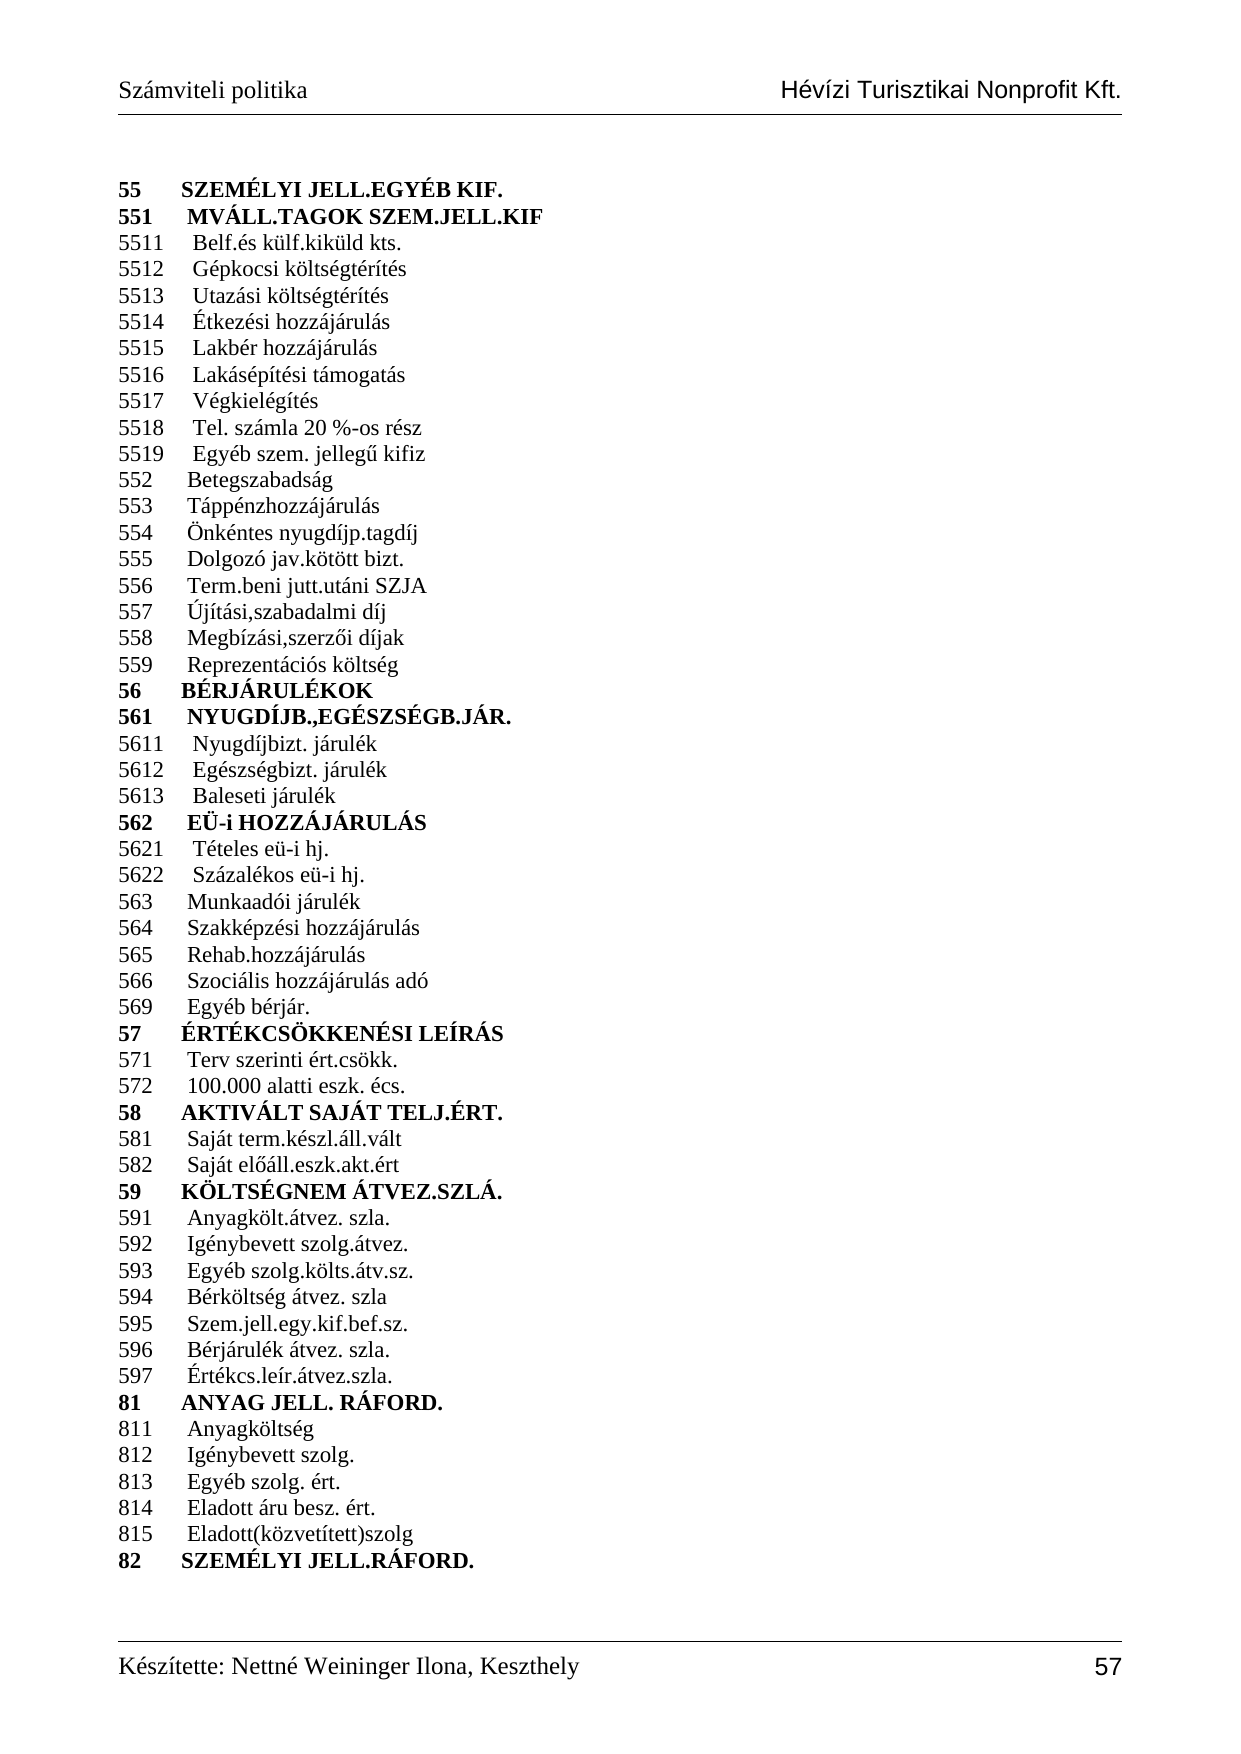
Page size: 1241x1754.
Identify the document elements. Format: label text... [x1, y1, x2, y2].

text 5512 Gépkocsi költségtérítés [118, 255, 1122, 282]
text 5622 Százalékos eü-i hj. [118, 862, 1122, 888]
text 5611 Nyugdíjbizt. járulék [118, 730, 1122, 756]
text 815 Eladott(közvetített)szolg [118, 1520, 1122, 1547]
text 5612 Egészségbizt. járulék [118, 756, 1122, 782]
text 554 Önkéntes nyugdíjp.tagdíj [118, 519, 1122, 545]
text 582 Saját előáll.eszk.akt.ért [118, 1151, 1122, 1178]
text 562 EÜ-i HOZZÁJÁRULÁS [118, 809, 1122, 835]
text 566 Szociális hozzájárulás adó [118, 967, 1122, 993]
text 558 Megbízási,szerzői díjak [118, 624, 1122, 651]
text 5516 Lakásépítési támogatás [118, 361, 1122, 387]
text 592 Igénybevett szolg.átvez. [118, 1231, 1122, 1257]
text 812 Igénybevett szolg. [118, 1441, 1122, 1468]
text 569 Egyéb bérjár. [118, 993, 1122, 1020]
text 5513 Utazási költségtérítés [118, 282, 1122, 308]
text 5515 Lakbér hozzájárulás [118, 334, 1122, 361]
text 811 Anyagköltség [118, 1415, 1122, 1441]
text 556 Term.beni jutt.utáni SZJA [118, 572, 1122, 598]
text 559 Reprezentációs költség [118, 651, 1122, 677]
text 552 Betegszabadság [118, 466, 1122, 493]
text 595 Szem.jell.egy.kif.bef.sz. [118, 1309, 1122, 1336]
text 571 Terv szerinti ért.csökk. [118, 1046, 1122, 1072]
text 572 100.000 alatti eszk. écs. [118, 1072, 1122, 1099]
text 563 Munkaadói járulék [118, 888, 1122, 914]
text 5511 Belf.és külf.kiküld kts. [118, 229, 1122, 255]
text 591 Anyagkölt.átvez. szla. [118, 1204, 1122, 1231]
text 555 Dolgozó jav.kötött bizt. [118, 545, 1122, 572]
text 561 NYUGDÍJB.,EGÉSZSÉGB.JÁR. [118, 703, 1122, 730]
text 82 SZEMÉLYI JELL.RÁFORD. [118, 1547, 1122, 1573]
text 557 Újítási,szabadalmi díj [118, 598, 1122, 624]
text 5517 Végkielégítés [118, 387, 1122, 413]
text 58 AKTIVÁLT SAJÁT TELJ.ÉRT. [118, 1099, 1122, 1125]
text 5621 Tételes eü-i hj. [118, 835, 1122, 862]
text 553 Táppénzhozzájárulás [118, 493, 1122, 519]
text 5519 Egyéb szem. jellegű kifiz [118, 440, 1122, 466]
text 597 Értékcs.leír.átvez.szla. [118, 1362, 1122, 1389]
text 814 Eladott áru besz. ért. [118, 1494, 1122, 1520]
text 594 Bérköltség átvez. szla [118, 1283, 1122, 1309]
text 57 ÉRTÉKCSÖKKENÉSI LEÍRÁS [118, 1020, 1122, 1046]
text 5514 Étkezési hozzájárulás [118, 308, 1122, 334]
text 551 MVÁLL.TAGOK SZEM.JELL.KIF [118, 203, 1122, 229]
text 56 BÉRJÁRULÉKOK [118, 677, 1122, 703]
text 59 KÖLTSÉGNEM ÁTVEZ.SZLÁ. [118, 1178, 1122, 1204]
text 593 Egyéb szolg.költs.átv.sz. [118, 1257, 1122, 1283]
text 813 Egyéb szolg. ért. [118, 1468, 1122, 1494]
text 596 Bérjárulék átvez. szla. [118, 1336, 1122, 1362]
text 581 Saját term.készl.áll.vált [118, 1125, 1122, 1151]
text 565 Rehab.hozzájárulás [118, 941, 1122, 967]
text 564 Szakképzési hozzájárulás [118, 914, 1122, 941]
text 81 ANYAG JELL. RÁFORD. [118, 1389, 1122, 1415]
text 55 SZEMÉLYI JELL.EGYÉB KIF. [118, 176, 1122, 203]
text 5518 Tel. számla 20 %-os rész [118, 413, 1122, 440]
text 5613 Baleseti járulék [118, 782, 1122, 809]
